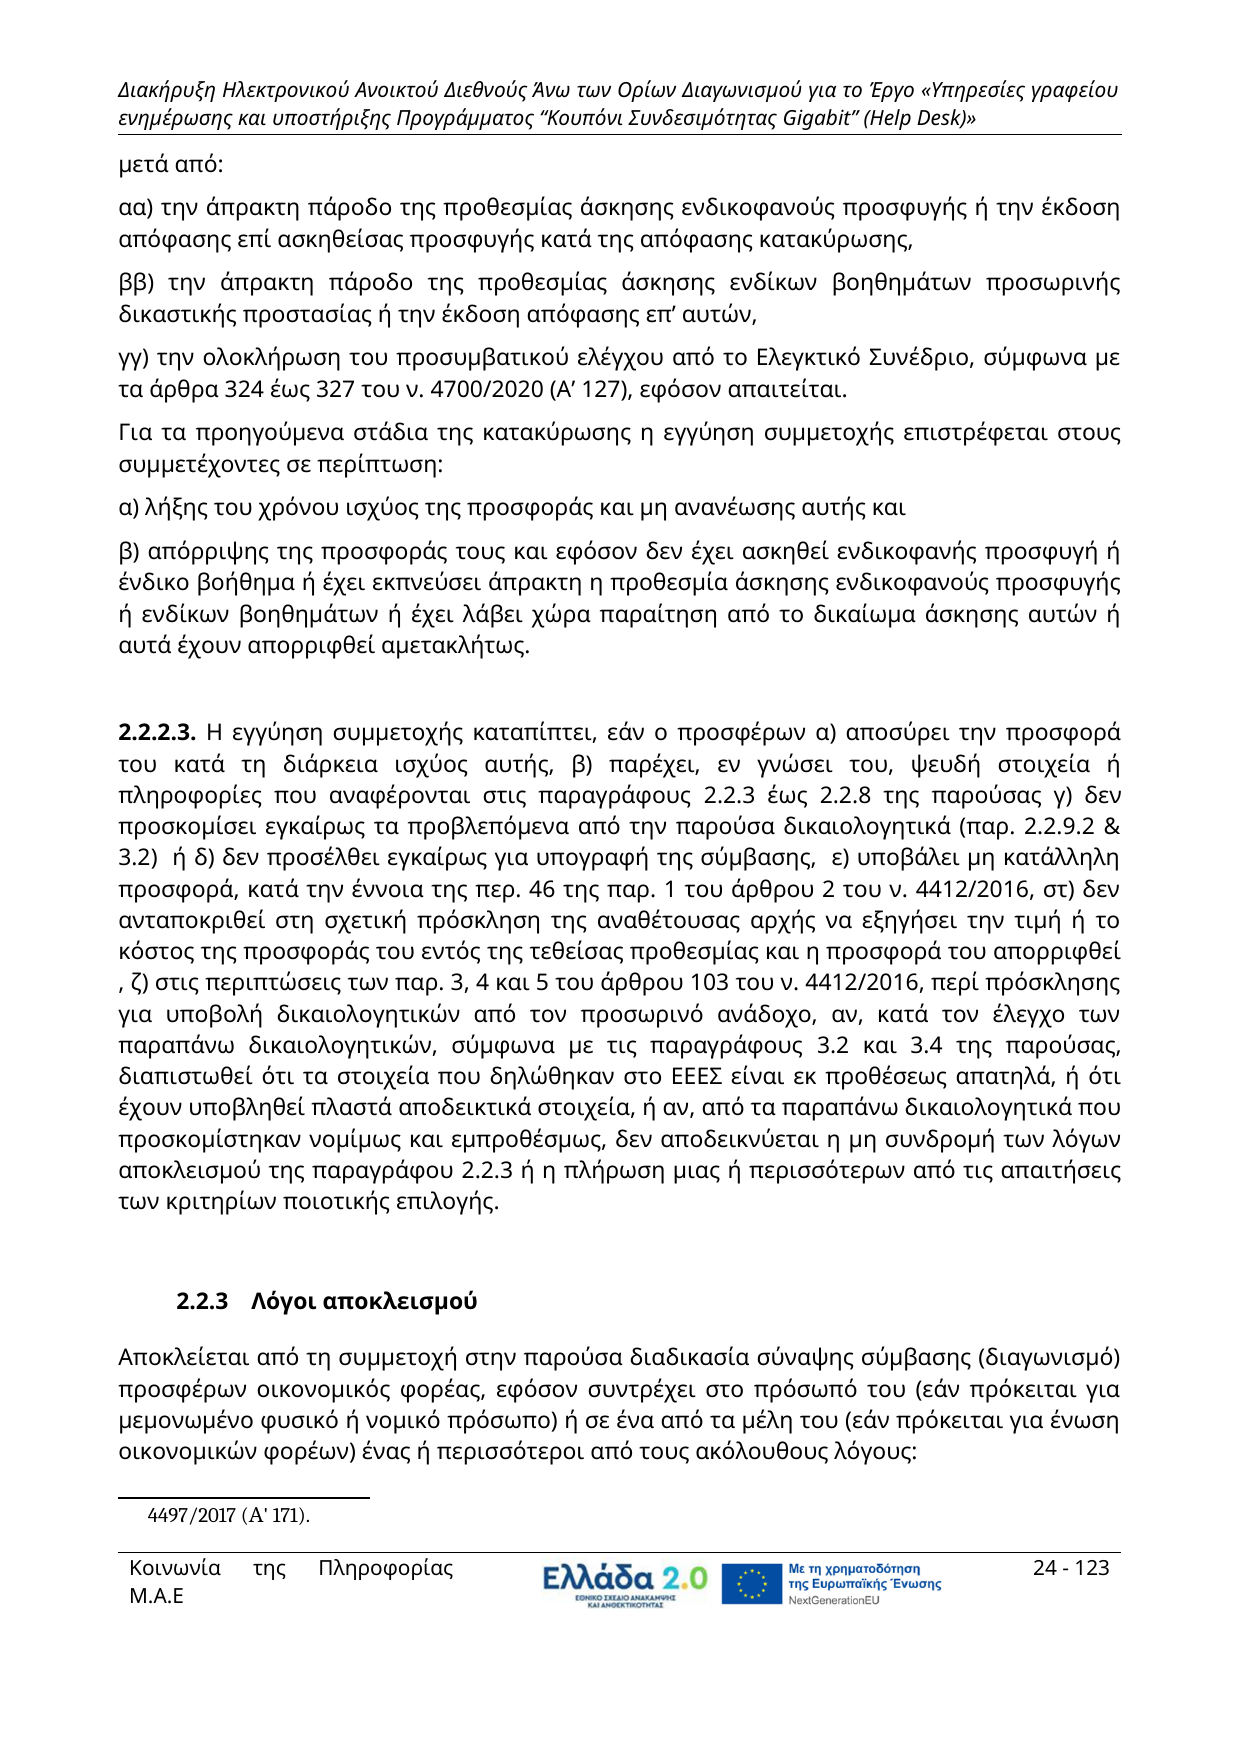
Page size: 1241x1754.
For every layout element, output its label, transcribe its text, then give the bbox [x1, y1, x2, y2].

text β) απόρριψης της προσφοράς τους και εφόσον δεν έχει ασκηθεί ενδικοφανής προσφυγή ή ένδικο βοήθημα ή έχει εκπνεύσει άπρακτη η προθεσμία άσκησης ενδικοφανούς προσφυγής ή ενδίκων βοηθημάτων ή έχει λάβει χώρα παραίτηση από το δικαίωμα άσκησης αυτών ή αυτά έχουν απορριφθεί αμετακλήτως. [118, 535, 1122, 660]
text α) λήξης του χρόνου ισχύος της προσφοράς και μη ανανέωσης αυτής και [118, 491, 1122, 522]
text μετά από: [118, 147, 1122, 179]
text Αποκλείεται από τη συμμετοχή στην παρούσα διαδικασία σύναψης σύμβασης (διαγωνισμό) προσφέρων οικονομικός φορέας, εφόσον συντρέχει στο πρόσωπό του (εάν πρόκειται για μεμονωμένο φυσικό ή νομικό πρόσωπο) ή σε ένα από τα μέλη του (εάν πρόκειται για ένωση οικονομικών φορέων) ένας ή περισσότεροι από τους ακόλουθους λόγους: [118, 1341, 1122, 1466]
picture [541, 1557, 948, 1609]
text ββ) την άπρακτη πάροδο της προθεσμίας άσκησης ενδίκων βοηθημάτων προσωρινής δικαστικής προστασίας ή την έκδοση απόφασης επ’ αυτών, [118, 266, 1122, 329]
text αα) την άπρακτη πάροδο της προθεσμίας άσκησης ενδικοφανούς προσφυγής ή την έκδοση απόφασης επί ασκηθείσας προσφυγής κατά της απόφασης κατακύρωσης, [118, 191, 1122, 254]
text 2.2.2.3. Η εγγύηση συμμετοχής καταπίπτει, εάν ο προσφέρων α) αποσύρει την προσφορά του κατά τη διάρκεια ισχύος αυτής, β) παρέχει, εν γνώσει του, ψευδή στοιχεία ή πληροφορίες που αναφέρονται στις παραγράφους 2.2.3 έως 2.2.8 της παρούσας γ) δεν προσκομίσει εγκαίρως τα προβλεπόμενα από την παρούσα δικαιολογητικά (παρ. 2.2.9.2 & 3.2) ή δ) δεν προσέλθει εγκαίρως για υπογραφή της σύμβασης, ε) υποβάλει μη κατάλληλη προσφορά, κατά την έννοια της περ. 46 της παρ. 1 του άρθρου 2 του ν. 4412/2016, στ) δεν ανταποκριθεί στη σχετική πρόσκληση της αναθέτουσας αρχής να εξηγήσει την τιμή ή το κόστος της προσφοράς του εντός της τεθείσας προθεσμίας και η προσφορά του απορριφθεί , ζ) στις περιπτώσεις των παρ. 3, 4 και 5 του άρθρου 103 του ν. 4412/2016, περί πρόσκλησης για υποβολή δικαιολογητικών από τον προσωρινό ανάδοχο, αν, κατά τον έλεγχο των παραπάνω δικαιολογητικών, σύμφωνα με τις παραγράφους 3.2 και 3.4 της παρούσας, διαπιστωθεί ότι τα στοιχεία που δηλώθηκαν στο ΕΕΕΣ είναι εκ προθέσεως απατηλά, ή ότι έχουν υποβληθεί πλαστά αποδεικτικά στοιχεία, ή αν, από τα παραπάνω δικαιολογητικά που προσκομίστηκαν νομίμως και εμπροθέσμως, δεν αποδεικνύεται η μη συνδρομή των λόγων αποκλεισμού της παραγράφου 2.2.3 ή η πλήρωση μιας ή περισσότερων από τις απαιτήσεις των κριτηρίων ποιοτικής επιλογής. [118, 716, 1122, 1216]
text γγ) την ολοκλήρωση του προσυμβατικού ελέγχου από το Ελεγκτικό Συνέδριο, σύμφωνα με τα άρθρα 324 έως 327 του ν. 4700/2020 (Α’ 127), εφόσον απαιτείται. [118, 341, 1122, 404]
text Για τα προηγούμενα στάδια της κατακύρωσης η εγγύηση συμμετοχής επιστρέφεται στους συμμετέχοντες σε περίπτωση: [118, 416, 1122, 479]
subtitle Λόγοι αποκλεισμού [176, 1285, 1122, 1316]
